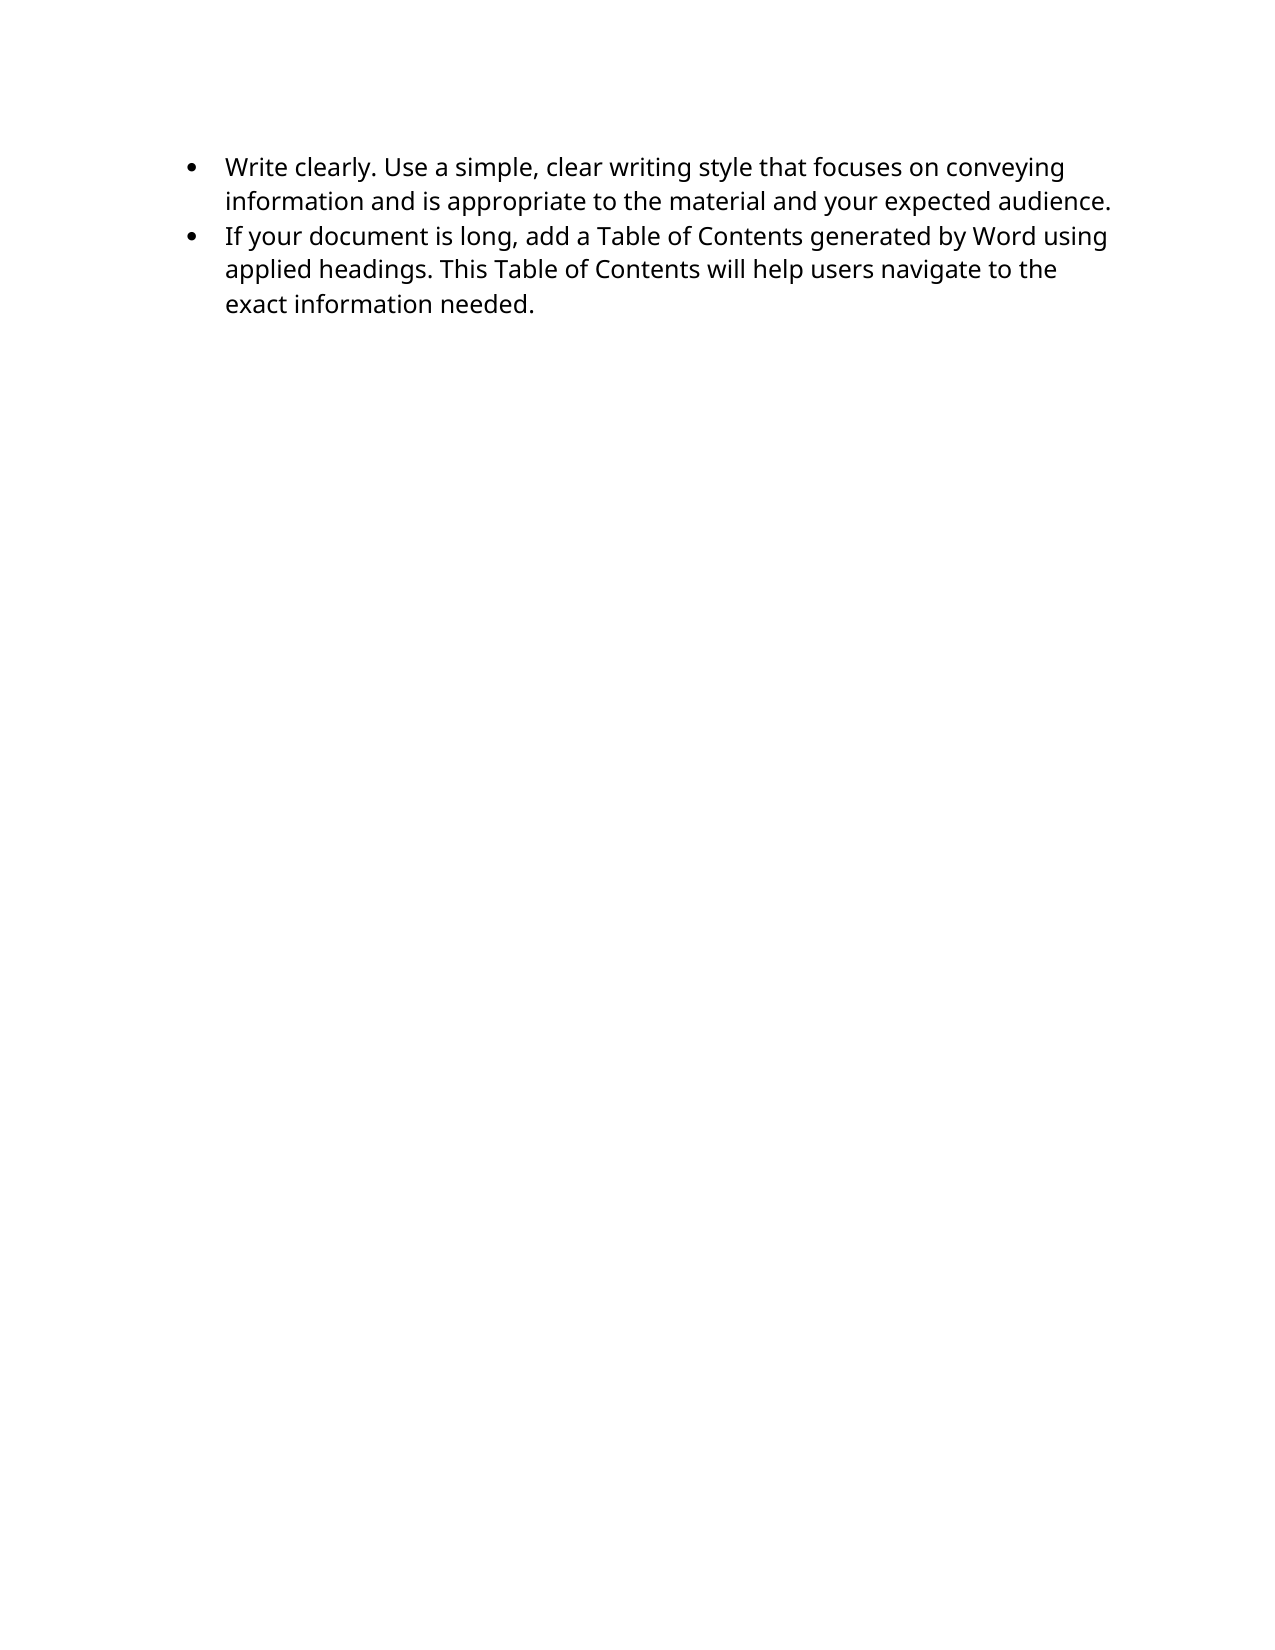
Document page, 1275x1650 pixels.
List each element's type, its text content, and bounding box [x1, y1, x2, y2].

list If your document is long, add a Table of Contents generated by Word using applied headings. This Table of Contents will help users navigate to the exact information needed. [187, 218, 1125, 320]
list Write clearly. Use a simple, clear writing style that focuses on conveying information and is appropriate to the material and your expected audience. [187, 150, 1125, 218]
